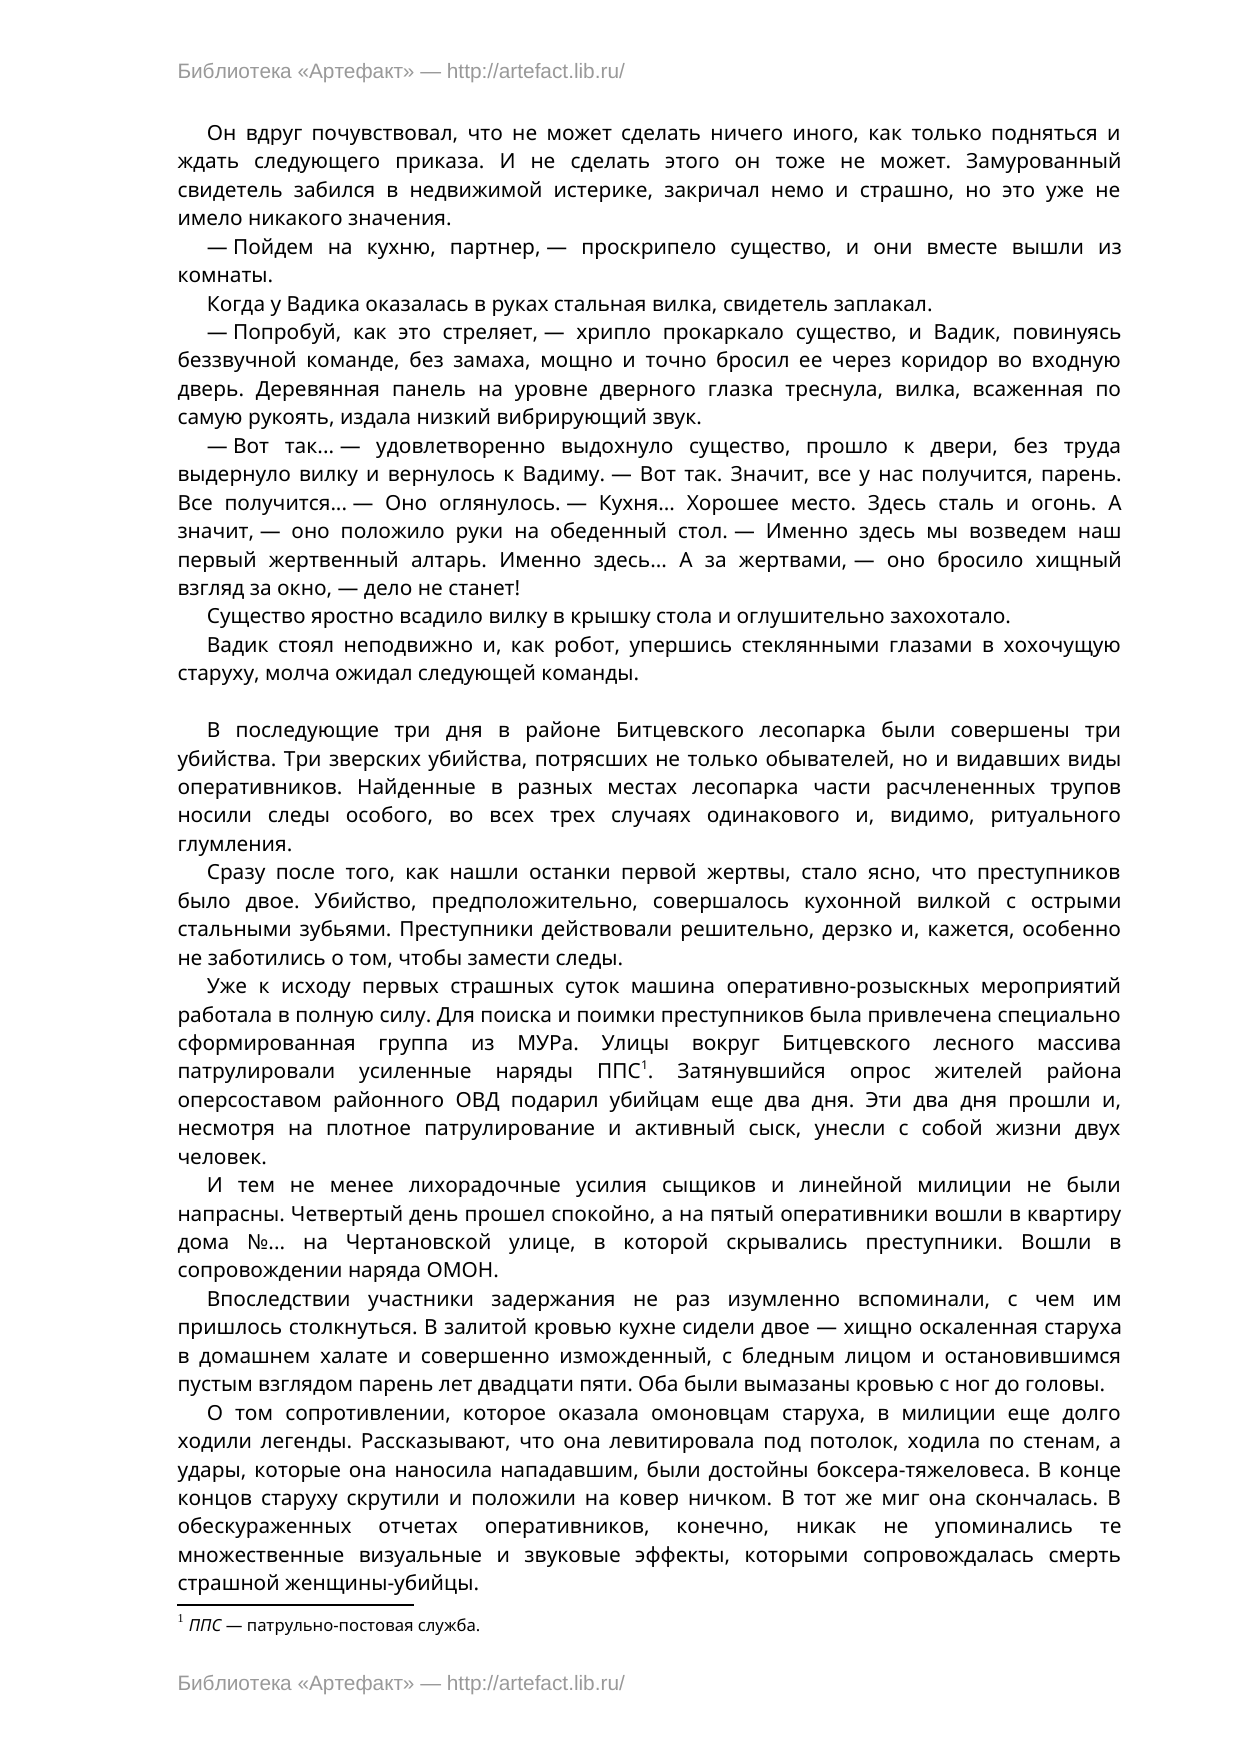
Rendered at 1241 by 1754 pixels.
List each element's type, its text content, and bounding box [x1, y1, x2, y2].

text Вадик стоял неподвижно и, как робот, упершись стеклянными глазами в хохочущую старуху, молча ожидал следующей команды. [177, 630, 1122, 687]
text В последующие три дня в районе Битцевского лесопарка были совершены три убийства. Три зверских убийства, потрясших не только обывателей, но и видавших виды оперативников. Найденные в разных местах лесопарка части расчлененных трупов носили следы особого, во всех трех случаях одинакового и, видимо, ритуального глумления. [177, 715, 1122, 857]
text Когда у Вадика оказалась в руках стальная вилка, свидетель заплакал. [177, 289, 1122, 317]
text Сразу после того, как нашли останки первой жертвы, стало ясно, что преступников было двое. Убийство, предположительно, совершалось кухонной вилкой с острыми стальными зубьями. Преступники действовали решительно, дерзко и, кажется, особенно не заботились о том, чтобы замести следы. [177, 857, 1122, 971]
text Существо яростно всадило вилку в крышку стола и оглушительно захохотало. [177, 602, 1122, 630]
text И тем не менее лихорадочные усилия сыщиков и линейной милиции не были напрасны. Четвертый день прошел спокойно, а на пятый оперативники вошли в квартиру дома №... на Чертановской улице, в которой скрывались преступники. Вошли в сопровождении наряда ОМОН. [177, 1170, 1122, 1284]
text Он вдруг почувствовал, что не может сделать ничего иного, как только подняться и ждать следующего приказа. И не сделать этого он тоже не может. Замурованный свидетель забился в недвижимой истерике, закричал немо и страшно, но это уже не имело никакого значения. [177, 118, 1122, 232]
text — Попробуй, как это стреляет, — хрипло прокаркало существо, и Вадик, повинуясь беззвучной команде, без замаха, мощно и точно бросил ее через коридор во входную дверь. Деревянная панель на уровне дверного глазка треснула, вилка, всаженная по самую рукоять, издала низкий вибрирующий звук. [177, 317, 1122, 431]
text Уже к исходу первых страшных суток машина оперативно-розыскных мероприятий работала в полную силу. Для поиска и поимки преступников была привлечена специально сформированная группа из МУРа. Улицы вокруг Битцевского лесного массива патрулировали усиленные наряды ППС. Затянувшийся опрос жителей района оперсоставом районного ОВД подарил убийцам еще два дня. Эти два дня прошли и, несмотря на плотное патрулирование и активный сыск, унесли с собой жизни двух человек. [177, 971, 1122, 1170]
text О том сопротивлении, которое оказала омоновцам старуха, в милиции еще долго ходили легенды. Рассказывают, что она левитировала под потолок, ходила по стенам, а удары, которые она наносила нападавшим, были достойны боксера-тяжеловеса. В конце концов старуху скрутили и положили на ковер ничком. В тот же миг она скончалась. В обескураженных отчетах оперативников, конечно, никак не упоминались те множественные визуальные и звуковые эффекты, которыми сопровождалась смерть страшной женщины-убийцы. [177, 1398, 1122, 1597]
text — Вот так... — удовлетворенно выдохнуло существо, прошло к двери, без труда выдернуло вилку и вернулось к Вадиму. — Вот так. Значит, все у нас получится, парень. Все получится... — Оно оглянулось. — Кухня... Хорошее место. Здесь сталь и огонь. А значит, — оно положило руки на обеденный стол. — Именно здесь мы возведем наш первый жертвенный алтарь. Именно здесь... А за жертвами, — оно бросило хищный взгляд за окно, — дело не станет! [177, 431, 1122, 602]
text Впоследствии участники задержания не раз изумленно вспоминали, с чем им пришлось столкнуться. В залитой кровью кухне сидели двое — хищно оскаленная старуха в домашнем халате и совершенно изможденный, с бледным лицом и остановившимся пустым взглядом парень лет двадцати пяти. Оба были вымазаны кровью с ног до головы. [177, 1284, 1122, 1398]
text — Пойдем на кухню, партнер, — проскрипело существо, и они вместе вышли из комнаты. [177, 232, 1122, 289]
